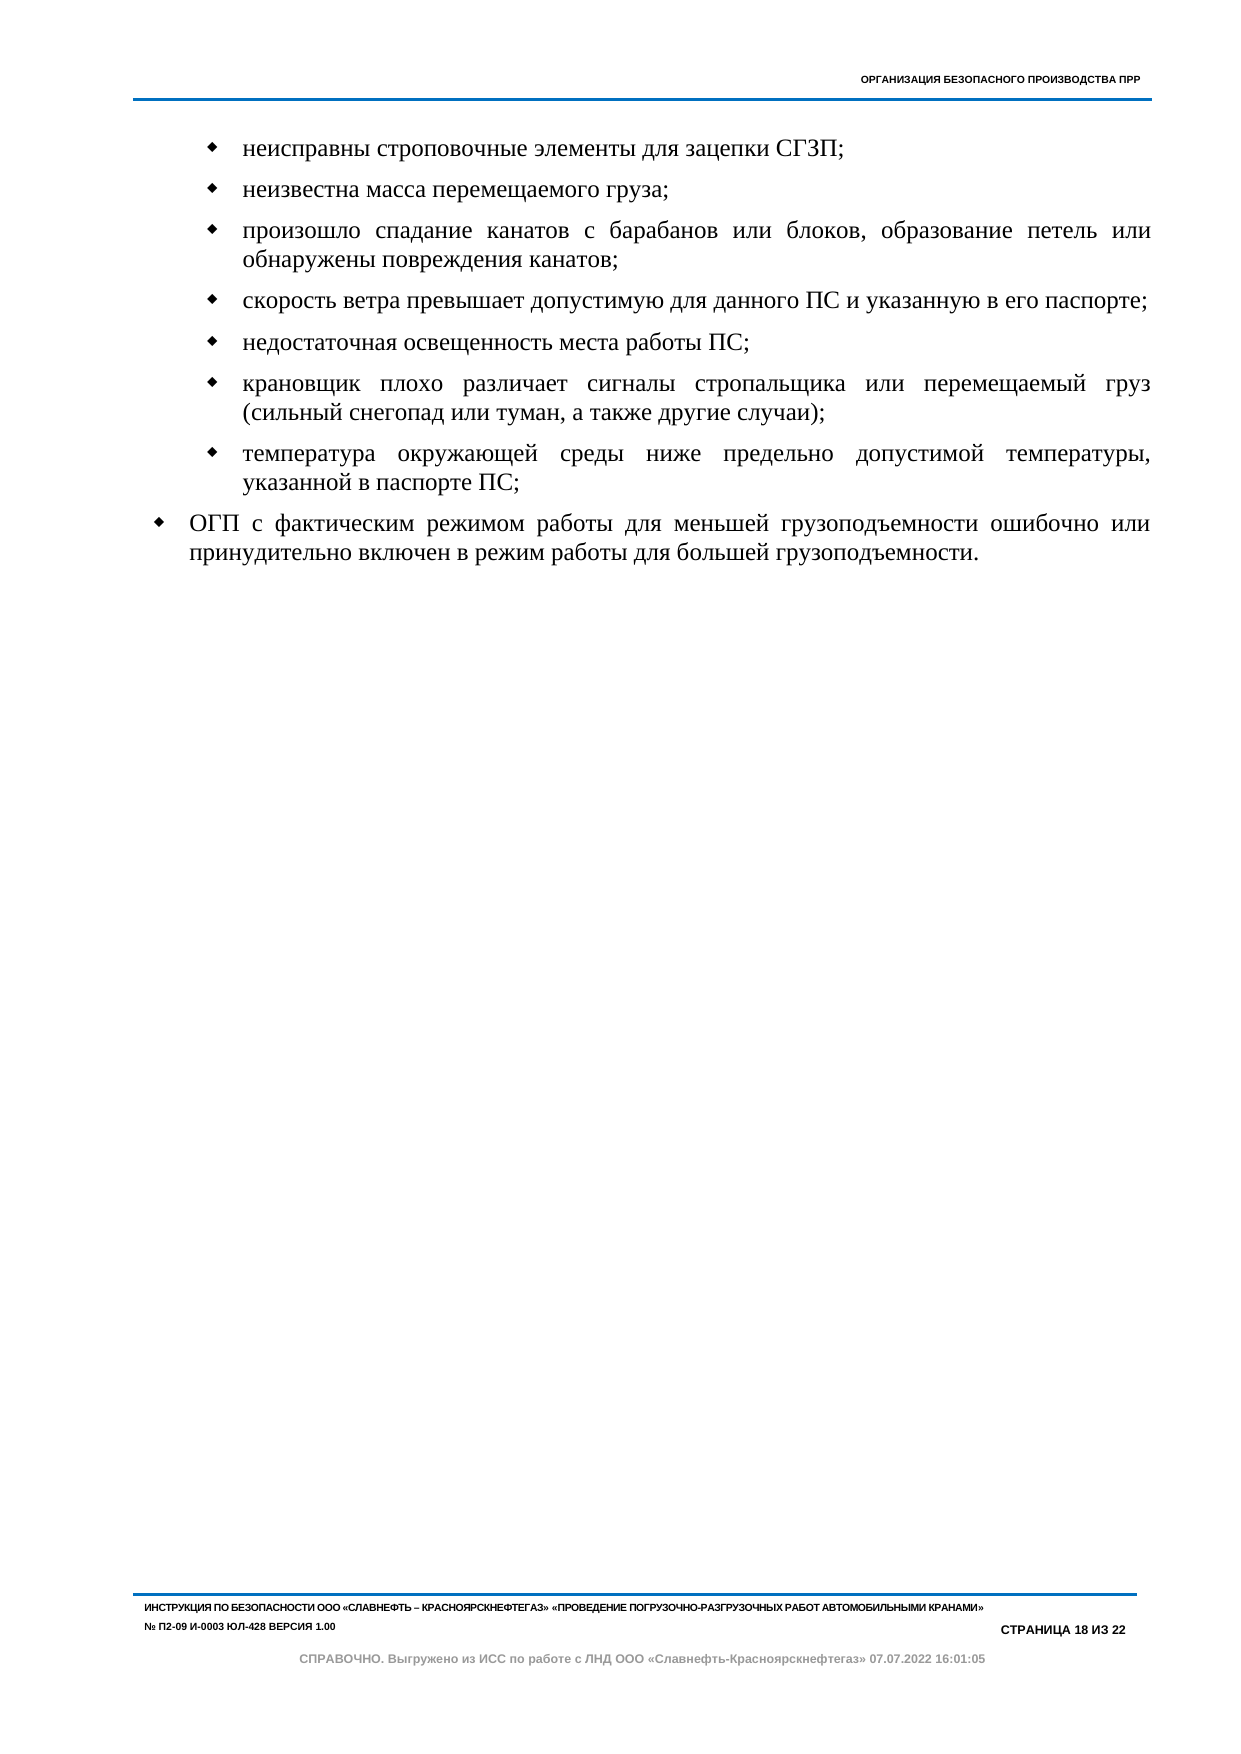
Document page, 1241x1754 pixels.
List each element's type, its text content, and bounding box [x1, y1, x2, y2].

list неисправны строповочные элементы для зацепки СГЗП; [205, 133, 1152, 162]
list скорость ветра превышает допустимую для данного ПС и указанную в его паспорте; [205, 285, 1152, 314]
list неизвестна масса перемещаемого груза; [205, 174, 1152, 203]
list произошло спадание канатов с барабанов или блоков, образование петель или обнаружены повреждения канатов; [205, 215, 1152, 273]
list недостаточная освещенность места работы ПС; [205, 327, 1152, 355]
list крановщик плохо различает сигналы стропальщика или перемещаемый груз (сильный снегопад или туман, а также другие случаи); [205, 368, 1152, 425]
list температура окружающей среды ниже предельно допустимой температуры, указанной в паспорте ПС; [205, 438, 1152, 495]
list ОГП с фактическим режимом работы для меньшей грузоподъемности ошибочно или принудительно включен в режим работы для большей грузоподъемности. [152, 508, 1152, 565]
